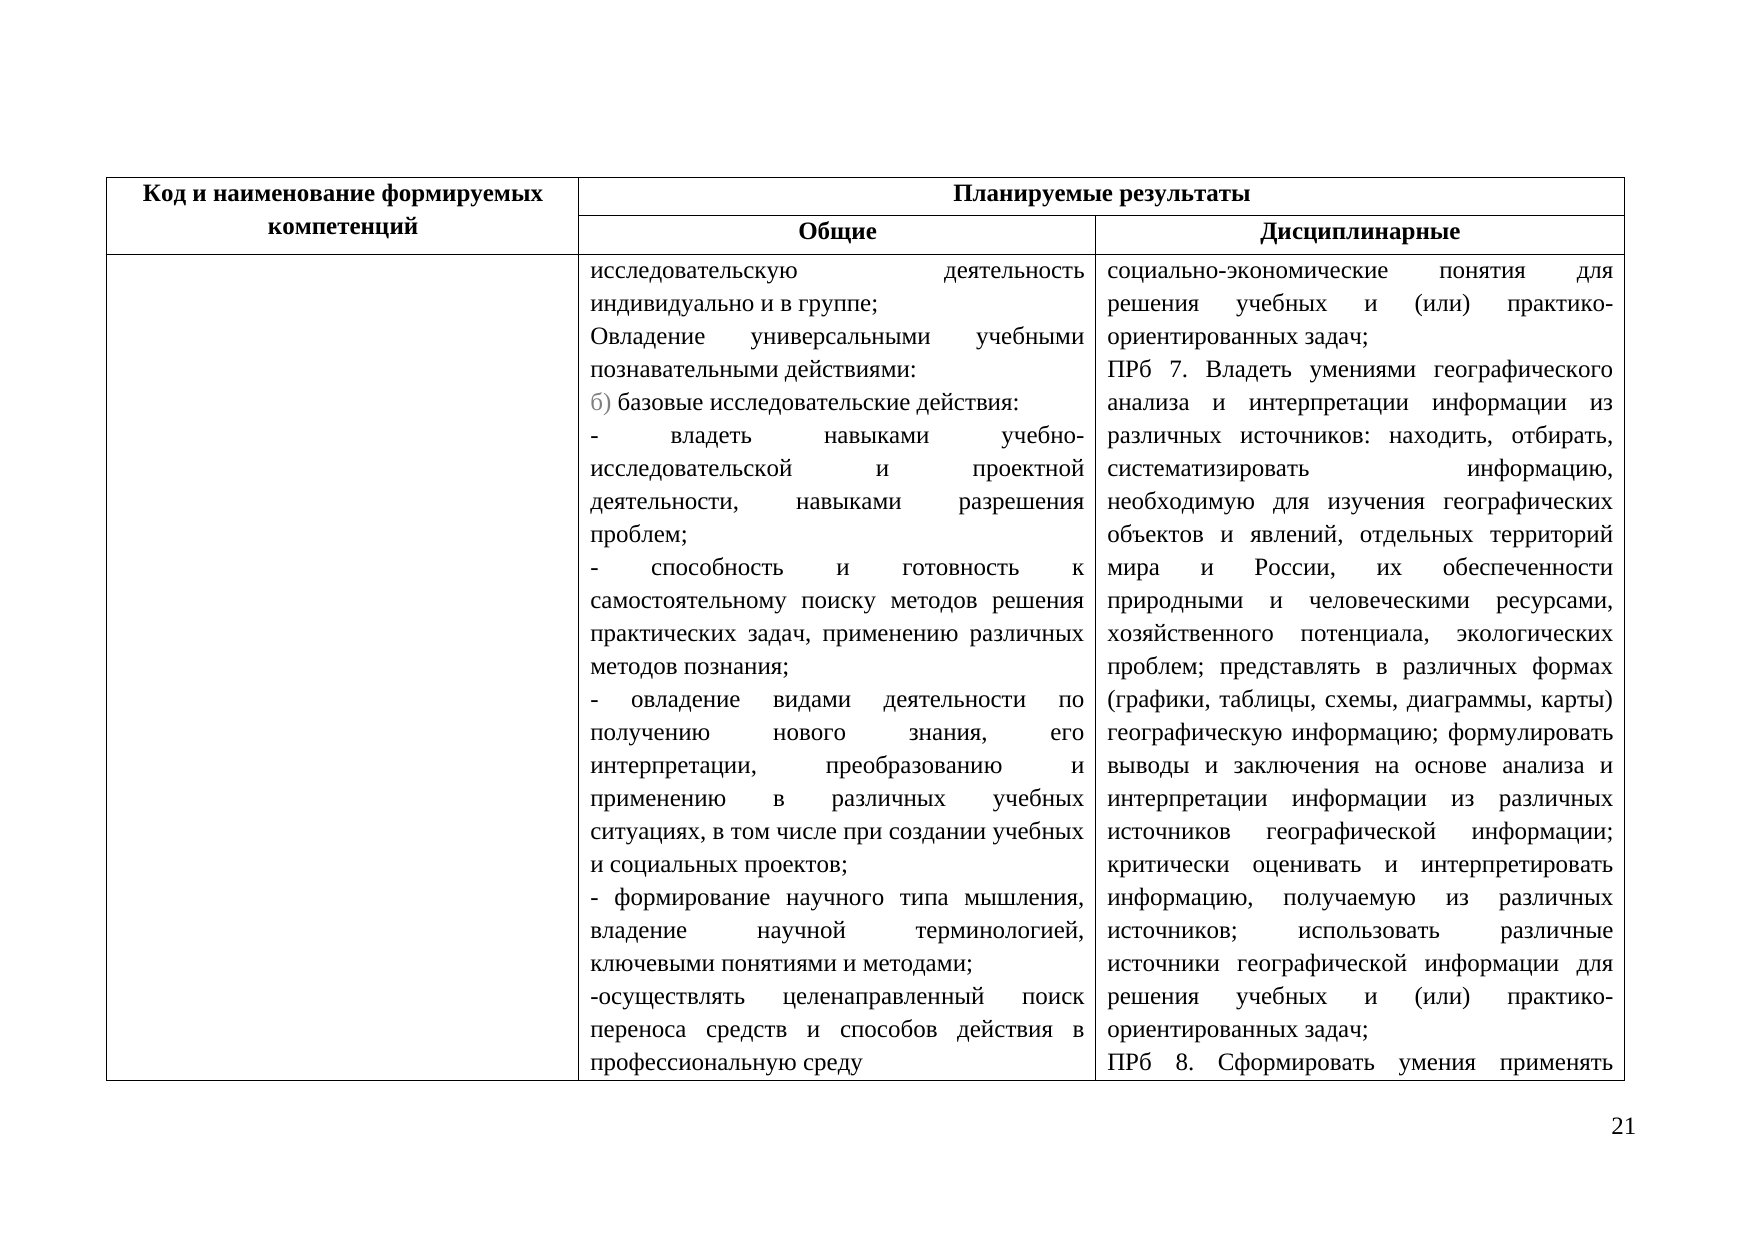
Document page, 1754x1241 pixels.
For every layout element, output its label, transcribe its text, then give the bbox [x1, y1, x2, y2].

table_cell Дисциплинарные [1096, 216, 1624, 254]
table_header Планируемые результаты [579, 178, 1624, 215]
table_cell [107, 255, 578, 1080]
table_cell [579, 255, 1095, 1080]
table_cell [1096, 255, 1624, 1080]
table_header Код и наименование формируемых компетенций [107, 178, 578, 254]
table_cell Общие [579, 216, 1095, 254]
